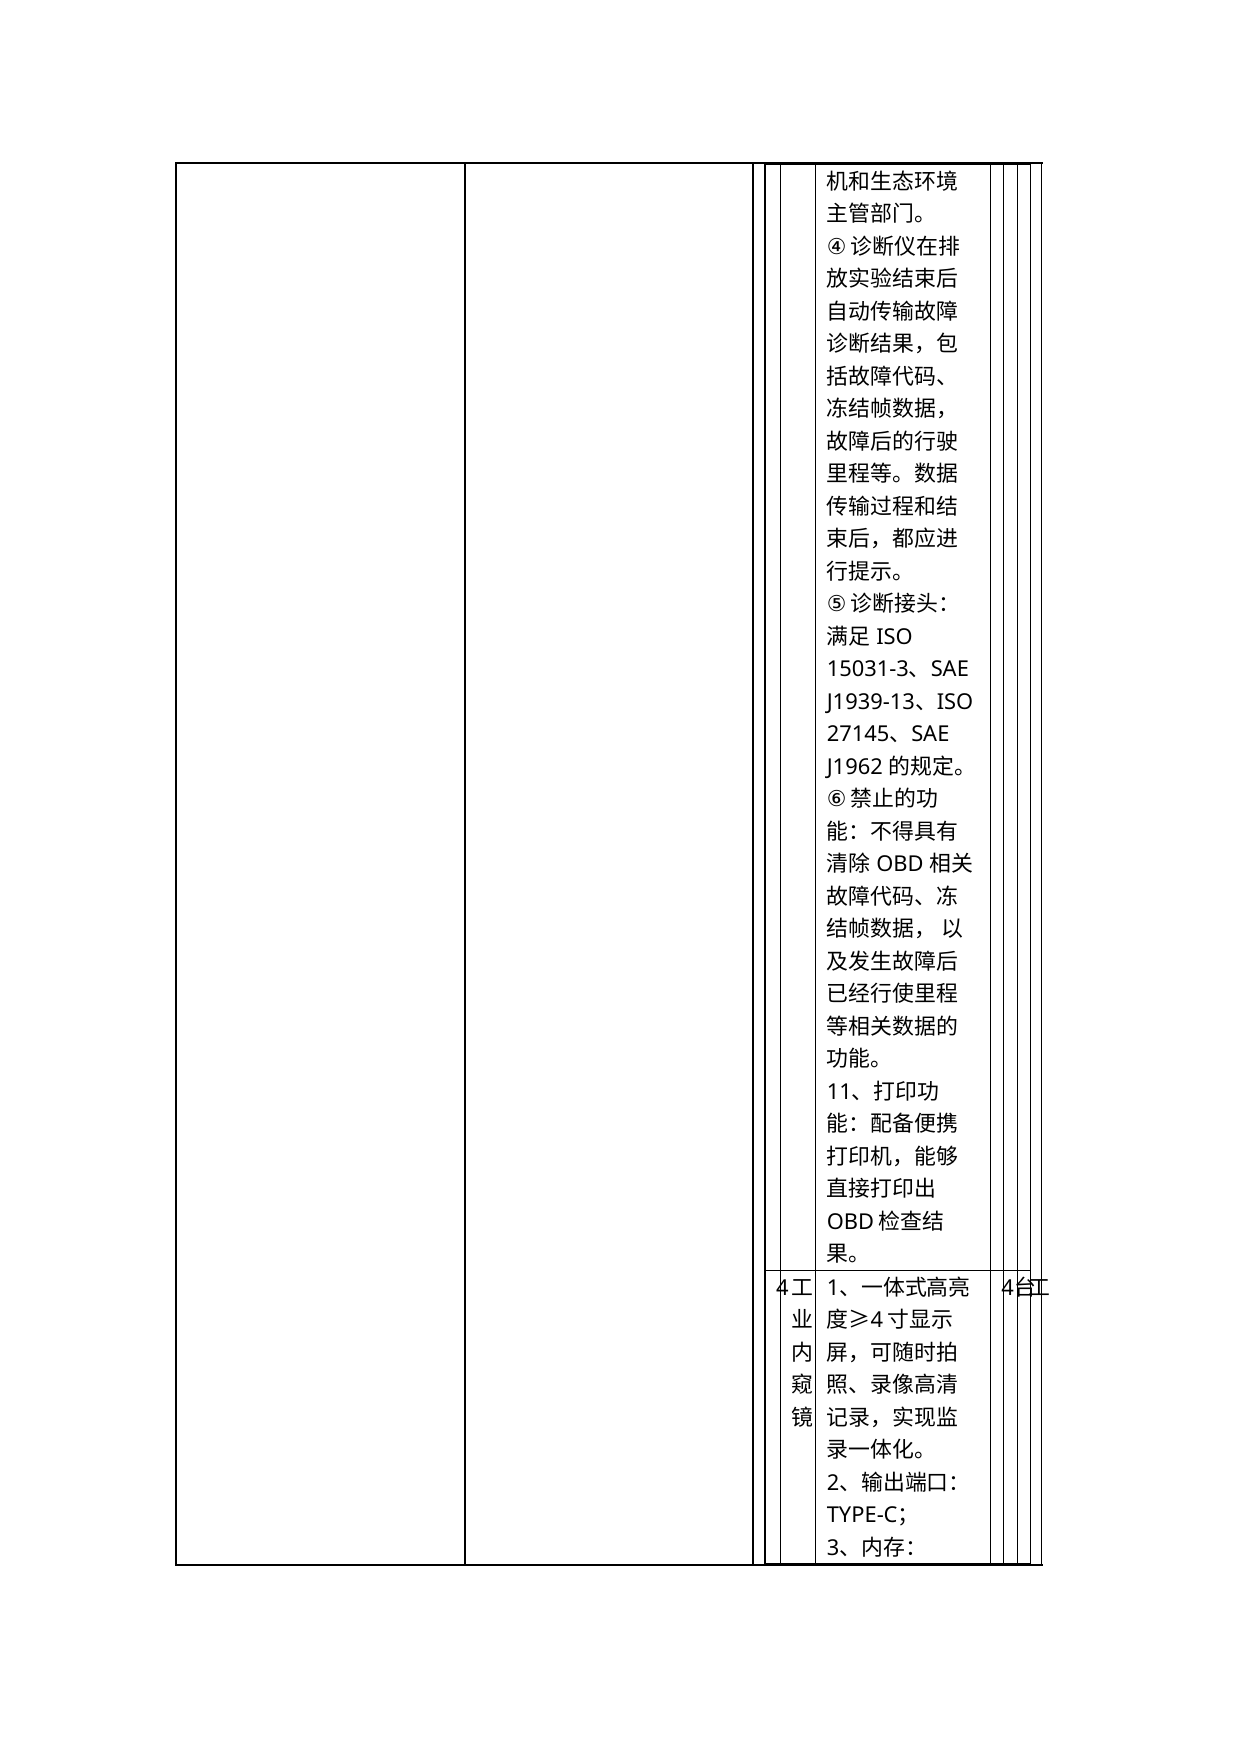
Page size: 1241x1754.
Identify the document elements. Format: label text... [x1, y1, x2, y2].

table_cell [816, 1271, 990, 1563]
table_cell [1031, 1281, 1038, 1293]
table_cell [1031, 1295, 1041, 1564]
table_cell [766, 165, 780, 1270]
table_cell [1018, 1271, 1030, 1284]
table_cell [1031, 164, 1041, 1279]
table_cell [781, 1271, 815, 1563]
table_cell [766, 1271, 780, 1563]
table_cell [781, 165, 815, 1270]
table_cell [754, 164, 764, 1564]
table_cell [466, 164, 752, 1564]
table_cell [1018, 165, 1030, 1270]
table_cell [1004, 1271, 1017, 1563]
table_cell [991, 165, 1003, 1270]
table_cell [816, 165, 990, 1270]
table_cell 1 [177, 164, 464, 1564]
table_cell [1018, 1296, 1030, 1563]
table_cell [1004, 165, 1017, 1270]
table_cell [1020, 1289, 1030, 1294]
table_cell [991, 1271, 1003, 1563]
